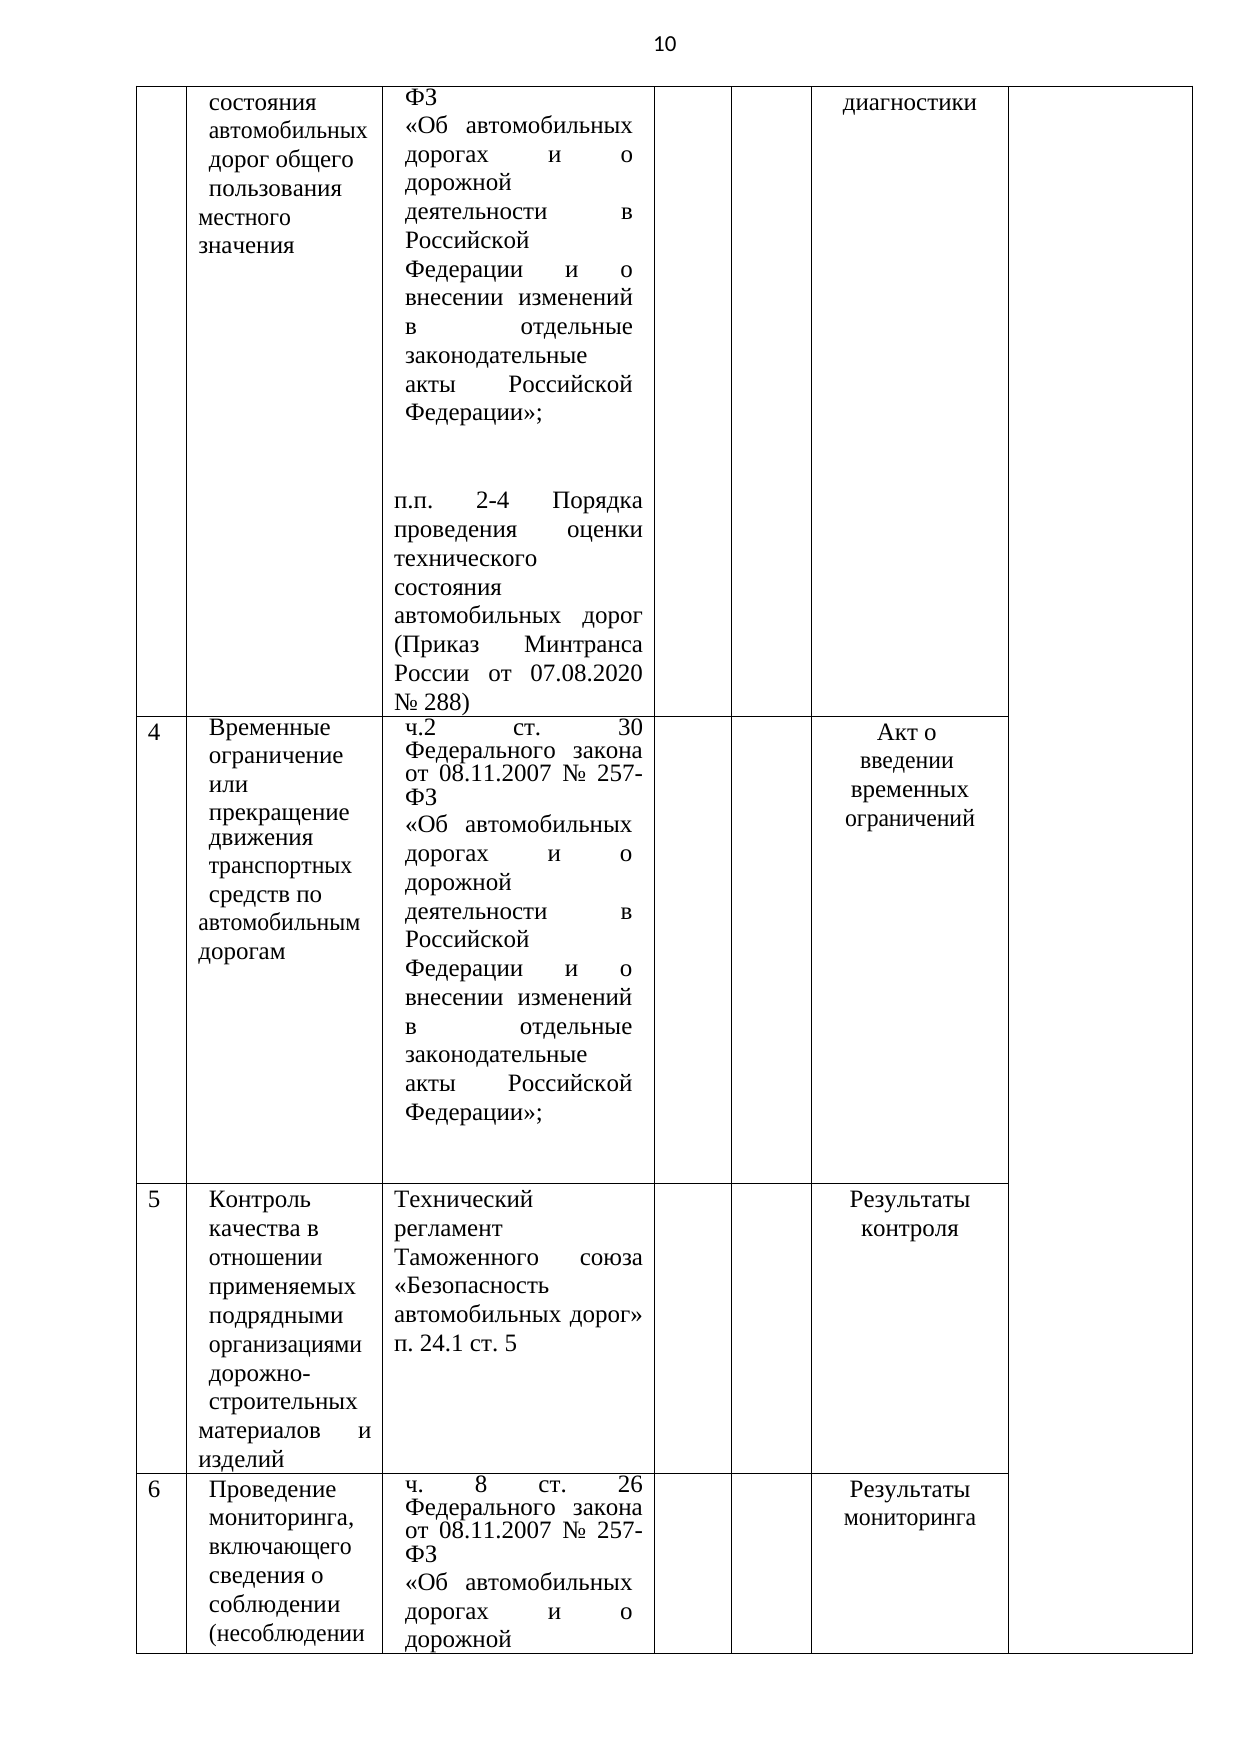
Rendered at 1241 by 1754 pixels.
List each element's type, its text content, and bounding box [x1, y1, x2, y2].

table_cell [655, 717, 731, 1183]
table_cell [732, 717, 811, 1183]
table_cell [383, 1474, 654, 1653]
table_cell 5 [137, 1184, 186, 1473]
table_cell [732, 87, 811, 716]
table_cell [187, 1474, 382, 1653]
table_cell Результаты контроля [812, 1184, 1008, 1473]
table_cell Контроль качества в отношении применяемых подрядными организациями дорожно- строительных материалов и изделий [187, 1184, 382, 1473]
table_cell Временные ограничение или прекращение движения транспортных средств по автомобильным дорогам [187, 717, 382, 1183]
table_cell 4 [137, 717, 186, 1183]
table_cell [655, 1474, 731, 1653]
table_cell [732, 1474, 811, 1653]
table_cell 3 [137, 87, 186, 716]
table_cell 6 [137, 1474, 186, 1653]
table_cell ч.2 ст. 30 Федерального закона от 08.11.2007 № 257-ФЗ «Об автомобильных дорогах и о дорожной деятельности в Российской Федерации и о внесении изменений в отдельные законодательные акты Российской Федерации»; [383, 717, 654, 1183]
table_cell [655, 87, 731, 716]
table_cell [812, 87, 1008, 716]
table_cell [812, 1474, 1008, 1653]
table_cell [383, 87, 654, 716]
table_cell [732, 1184, 811, 1473]
table_cell Технический регламент Таможенного союза «Безопасность автомобильных дорог» п. 24.1 ст. 5 [383, 1184, 654, 1473]
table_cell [187, 87, 382, 716]
table_cell Акт о введении временных ограничений [812, 717, 1008, 1183]
table_cell [655, 1184, 731, 1473]
